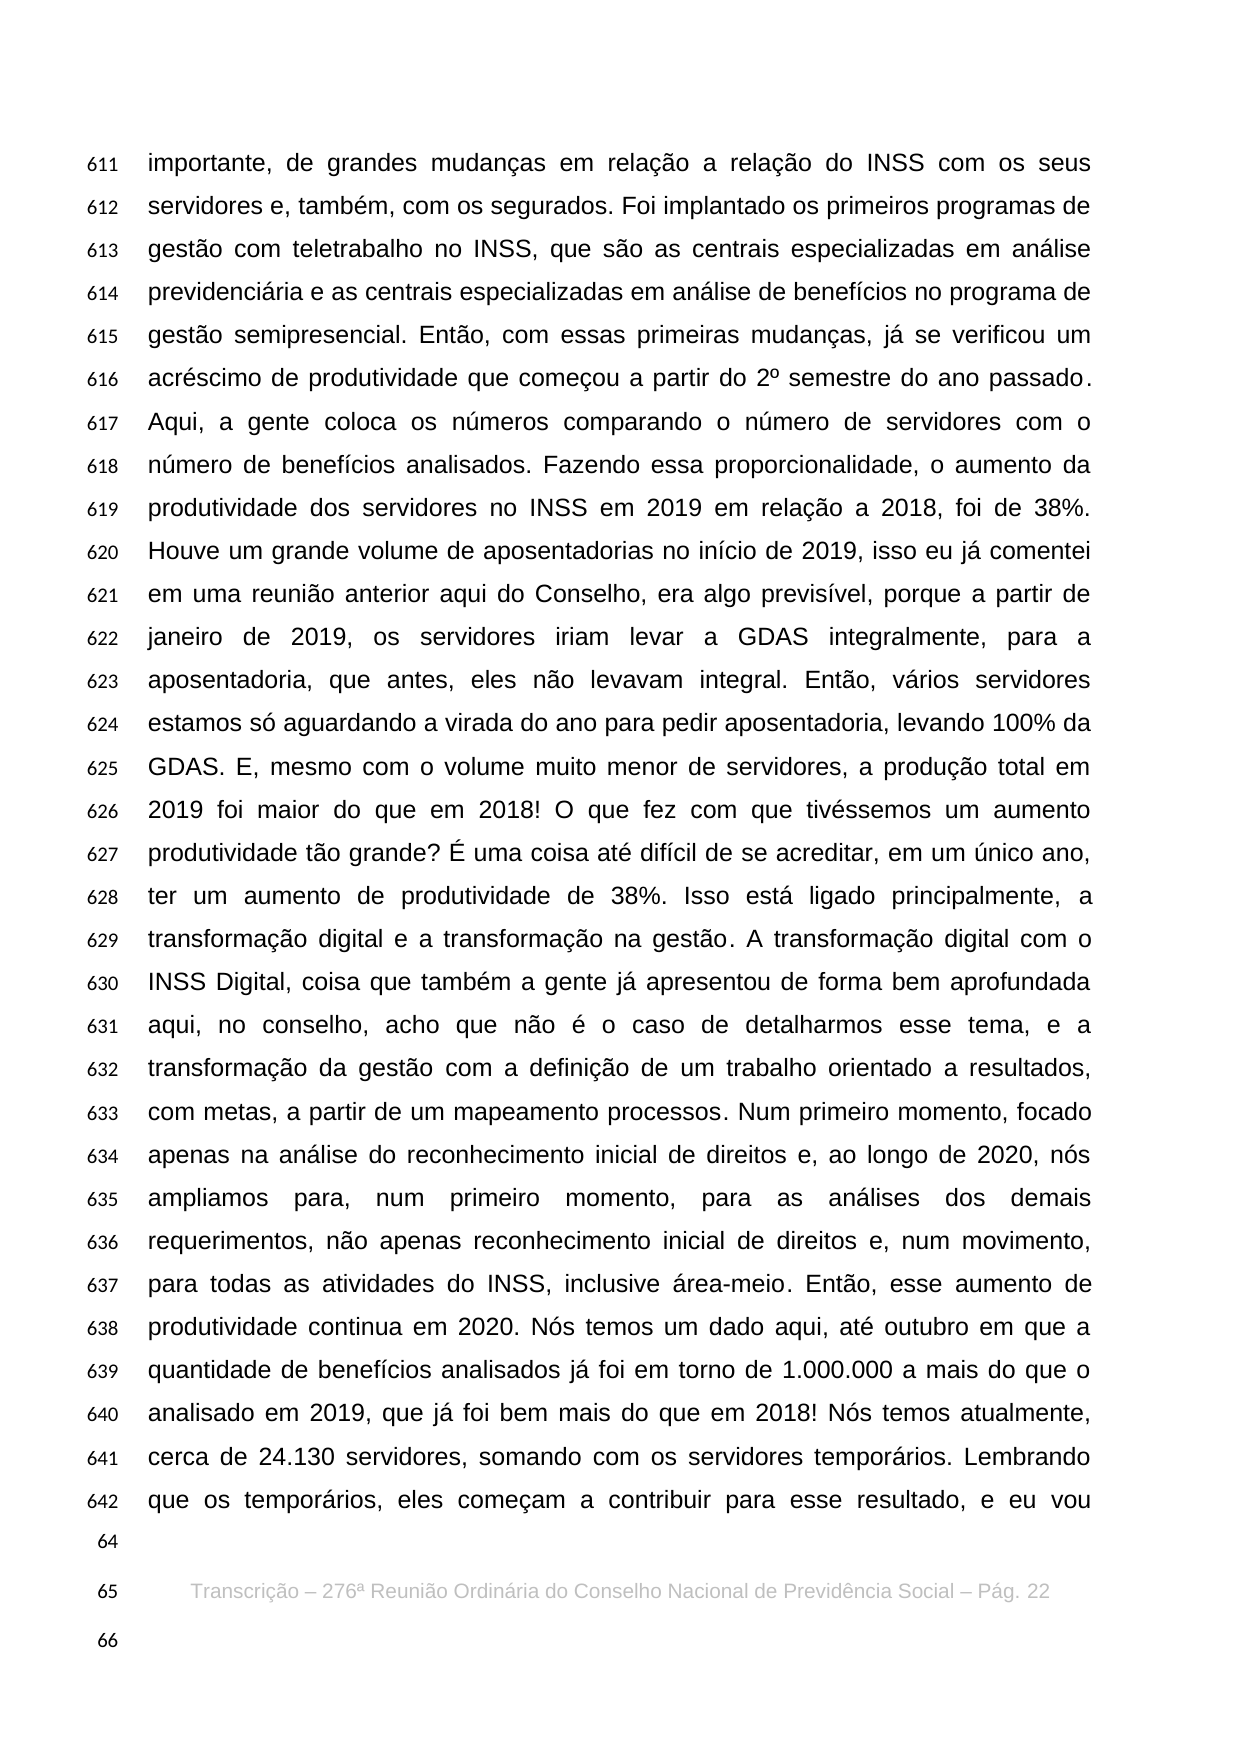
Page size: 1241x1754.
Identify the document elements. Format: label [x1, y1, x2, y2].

text [148, 148, 1092, 1513]
